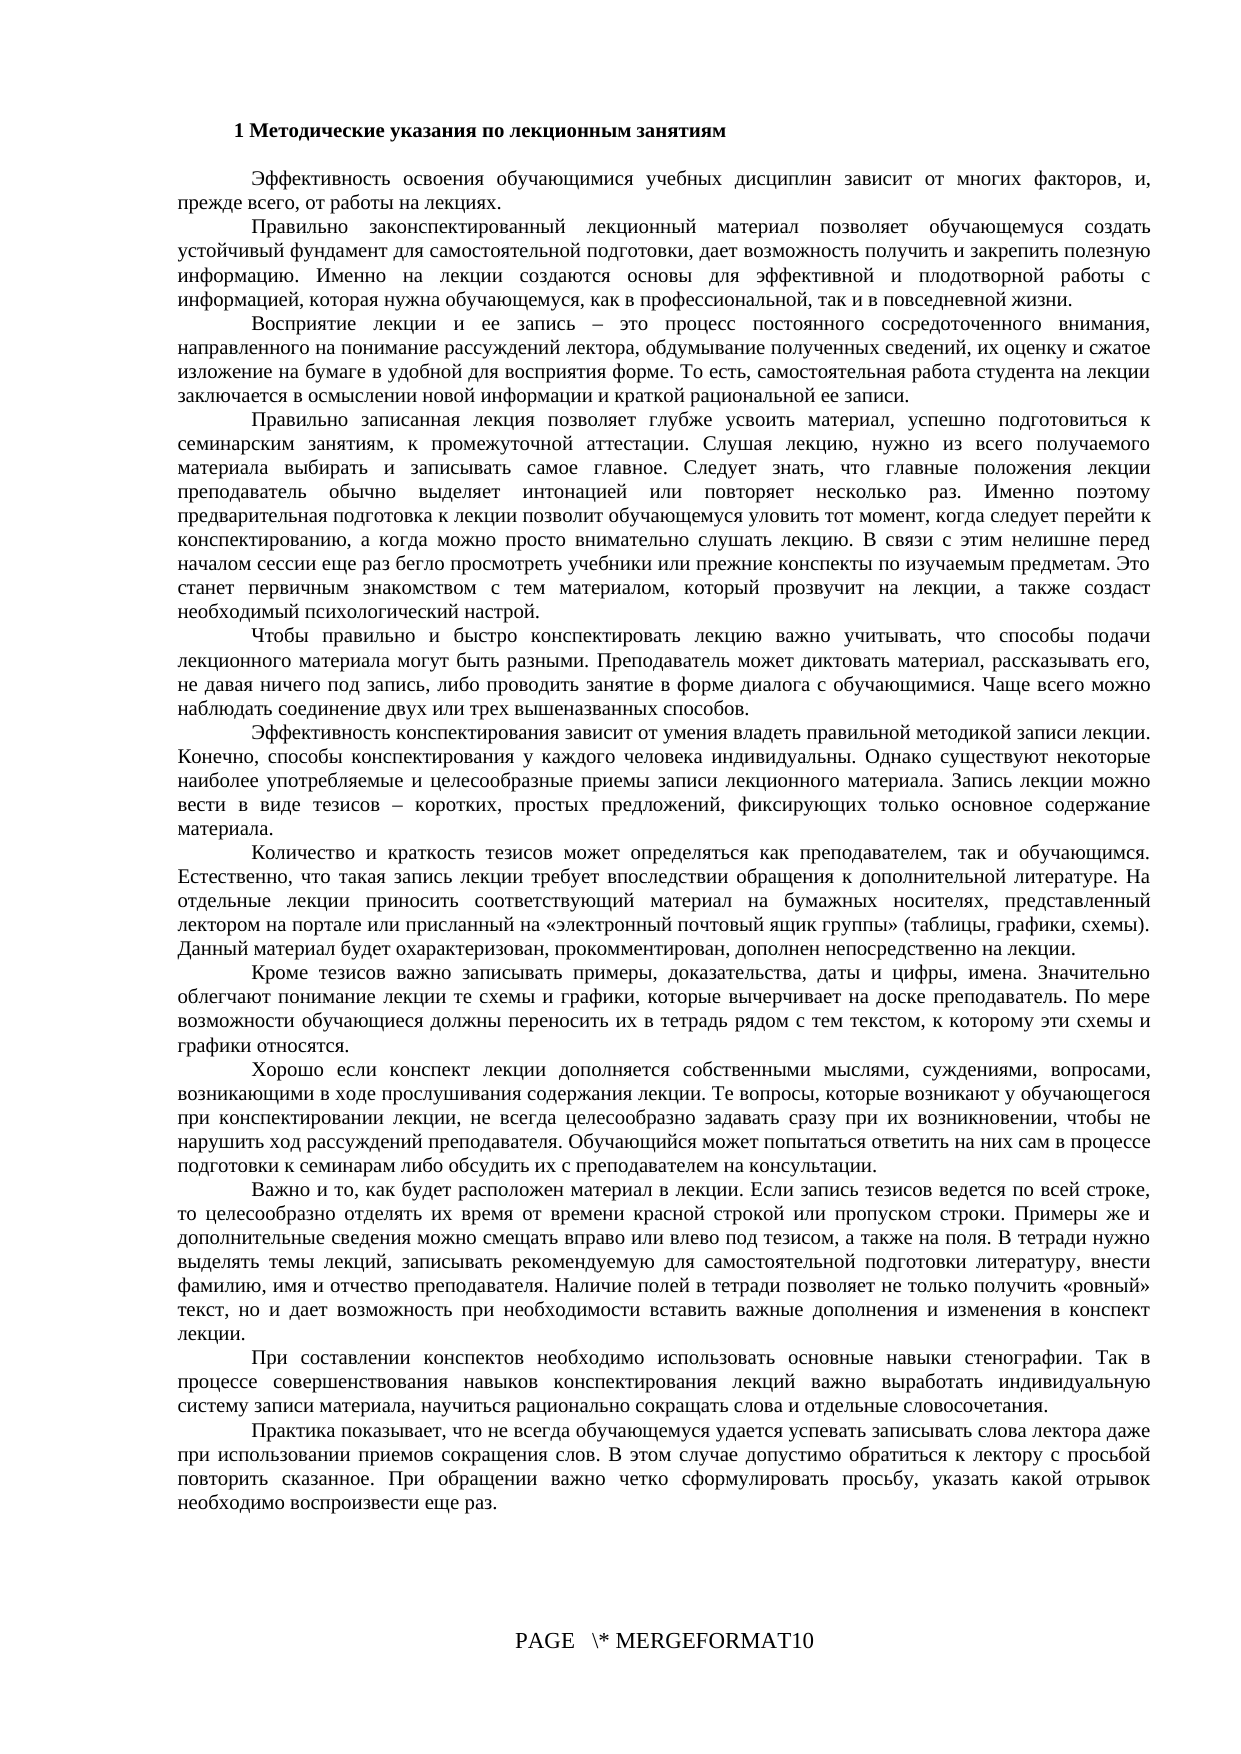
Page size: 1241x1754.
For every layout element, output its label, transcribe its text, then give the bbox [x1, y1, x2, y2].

text Важно и то, как будет расположен материал в лекции. Если запись тезисов ведется по всей строке, то целесообразно отделять их время от времени красной строкой или пропуском строки. Примеры же и дополнительные сведения можно смещать вправо или влево под тезисом, а также на поля. В тетради нужно выделять темы лекций, записывать рекомендуемую для самостоятельной подготовки литературу, внести фамилию, имя и отчество преподавателя. Наличие полей в тетради позволяет не только получить «ровный» текст, но и дает возможность при необходимости вставить важные дополнения и изменения в конспект лекции. [177, 1177, 1152, 1345]
text Эффективность освоения обучающимися учебных дисциплин зависит от многих факторов, и, прежде всего, от работы на лекциях. [177, 166, 1152, 214]
text Практика показывает, что не всегда обучающемуся удается успевать записывать слова лектора даже при использовании приемов сокращения слов. В этом случае допустимо обратиться к лектору с просьбой повторить сказанное. При обращении важно четко сформулировать просьбу, указать какой отрывок необходимо воспроизвести еще раз. [177, 1417, 1152, 1514]
text Эффективность конспектирования зависит от умения владеть правильной методикой записи лекции. Конечно, способы конспектирования у каждого человека индивидуальны. Однако существуют некоторые наиболее употребляемые и целесообразные приемы записи лекционного материала. Запись лекции можно вести в виде тезисов – коротких, простых предложений, фиксирующих только основное содержание материала. [177, 720, 1152, 840]
text Чтобы правильно и быстро конспектировать лекцию важно учитывать, что способы подачи лекционного материала могут быть разными. Преподаватель может диктовать материал, рассказывать его, не давая ничего под запись, либо проводить занятие в форме диалога с обучающимися. Чаще всего можно наблюдать соединение двух или трех вышеназванных способов. [177, 623, 1152, 720]
text Кроме тезисов важно записывать примеры, доказательства, даты и цифры, имена. Значительно облегчают понимание лекции те схемы и графики, которые вычерчивает на доске преподаватель. По мере возможности обучающиеся должны переносить их в тетрадь рядом с тем текстом, к которому эти схемы и графики относятся. [177, 960, 1152, 1057]
text Восприятие лекции и ее запись – это процесс постоянного сосредоточенного внимания, направленного на понимание рассуждений лектора, обдумывание полученных сведений, их оценку и сжатое изложение на бумаге в удобной для восприятия форме. То есть, самостоятельная работа студента на лекции заключается в осмыслении новой информации и краткой рациональной ее записи. [177, 311, 1152, 407]
text Правильно законспектированный лекционный материал позволяет обучающемуся создать устойчивый фундамент для самостоятельной подготовки, дает возможность получить и закрепить полезную информацию. Именно на лекции создаются основы для эффективной и плодотворной работы с информацией, которая нужна обучающемуся, как в профессиональной, так и в повседневной жизни. [177, 214, 1152, 311]
text Хорошо если конспект лекции дополняется собственными мыслями, суждениями, вопросами, возникающими в ходе прослушивания содержания лекции. Те вопросы, которые возникают у обучающегося при конспектировании лекции, не всегда целесообразно задавать сразу при их возникновении, чтобы не нарушить ход рассуждений преподавателя. Обучающийся может попытаться ответить на них сам в процессе подготовки к семинарам либо обсудить их с преподавателем на консультации. [177, 1057, 1152, 1177]
text Количество и краткость тезисов может определяться как преподавателем, так и обучающимся. Естественно, что такая запись лекции требует впоследствии обращения к дополнительной литературе. На отдельные лекции приносить соответствующий материал на бумажных носителях, представленный лектором на портале или присланный на «электронный почтовый ящик группы» (таблицы, графики, схемы). Данный материал будет охарактеризован, прокомментирован, дополнен непосредственно на лекции. [177, 840, 1152, 960]
text При составлении конспектов необходимо использовать основные навыки стенографии. Так в процессе совершенствования навыков конспектирования лекций важно выработать индивидуальную систему записи материала, научиться рационально сокращать слова и отдельные словосочетания. [177, 1345, 1152, 1417]
text Правильно записанная лекция позволяет глубже усвоить материал, успешно подготовиться к семинарским занятиям, к промежуточной аттестации. Слушая лекцию, нужно из всего получаемого материала выбирать и записывать самое главное. Следует знать, что главные положения лекции преподаватель обычно выделяет интонацией или повторяет несколько раз. Именно поэтому предварительная подготовка к лекции позволит обучающемуся уловить тот момент, когда следует перейти к конспектированию, а когда можно просто внимательно слушать лекцию. В связи с этим нелишне перед началом сессии еще раз бегло просмотреть учебники или прежние конспекты по изучаемым предметам. Это станет первичным знакомством с тем материалом, который прозвучит на лекции, а также создаст необходимый психологический настрой. [177, 407, 1152, 623]
text 1 Методические указания по лекционным занятиям [177, 118, 1152, 142]
